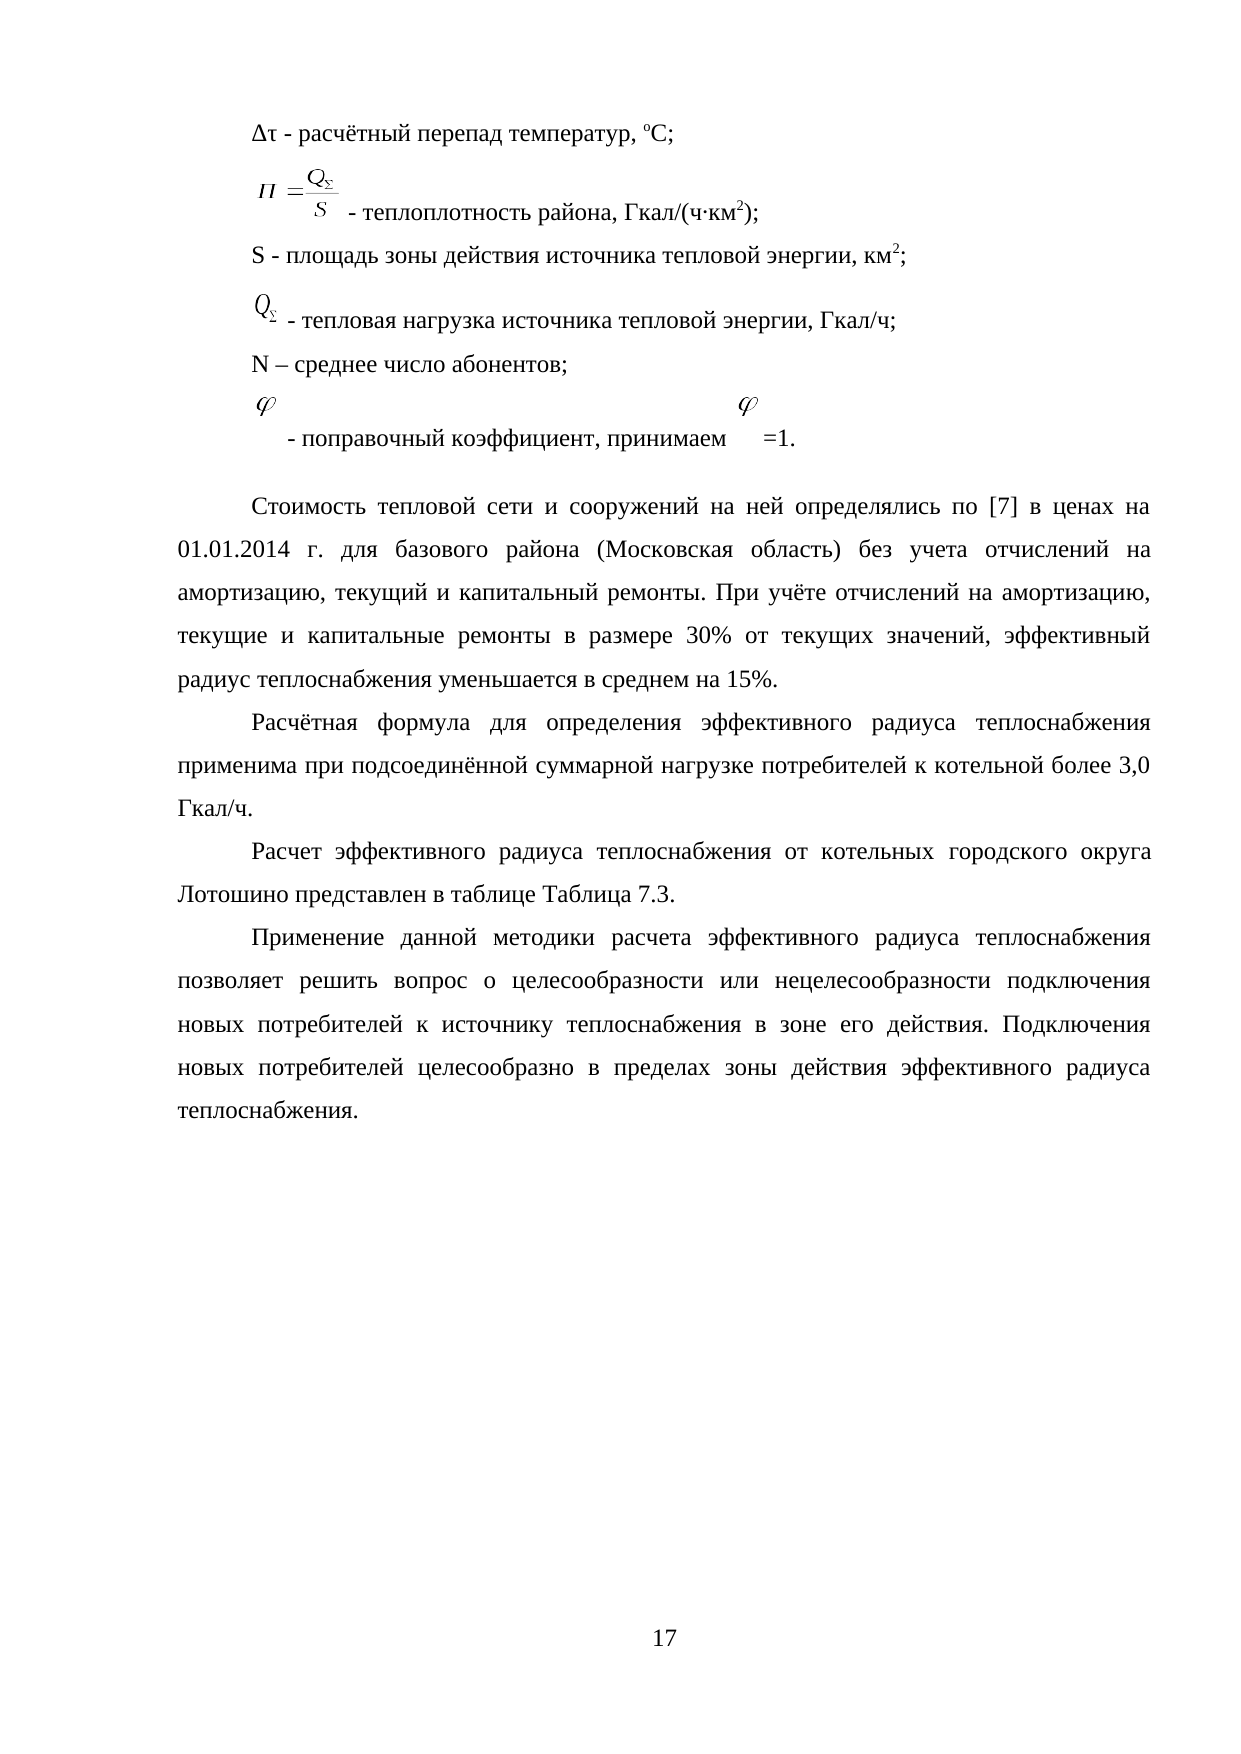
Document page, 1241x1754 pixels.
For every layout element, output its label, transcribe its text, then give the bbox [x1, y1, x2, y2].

text Δτ - расчётный перепад температур, оС; [177, 118, 1152, 147]
text - тепловая нагрузка источника тепловой энергии, Гкал/ч; [177, 283, 1152, 334]
text Применение данной методики расчета эффективного радиуса теплоснабжения позволяет решить вопрос о целесообразности или нецелесообразности подключения новых потребителей к источнику теплоснабжения в зоне его действия. Подключения новых потребителей целесообразно в пределах зоны действия эффективного радиуса теплоснабжения. [177, 922, 1152, 1124]
text - поправочный коэффициент, принимаем =1. [177, 392, 1152, 452]
text Стоимость тепловой сети и сооружений на ней определялись по [7] в ценах на 01.01.2014 г. для базового района (Московская область) без учета отчислений на амортизацию, текущий и капитальный ремонты. При учёте отчислений на амортизацию, текущие и капитальные ремонты в размере 30% от текущих значений, эффективный радиус теплоснабжения уменьшается в среднем на 15%. [177, 491, 1152, 692]
text S - площадь зоны действия источника тепловой энергии, км2; [177, 240, 1152, 269]
text - теплоплотность района, Гкал/(ч∙км2); [177, 161, 1152, 226]
text Расчет эффективного радиуса теплоснабжения от котельных городского округа Лотошино представлен в таблице Таблица 7.3. [177, 836, 1152, 908]
text Расчётная формула для определения эффективного радиуса теплоснабжения применима при подсоединённой суммарной нагрузке потребителей к котельной более 3,0 Гкал/ч. [177, 707, 1152, 822]
text N – среднее число абонентов; [177, 349, 1152, 377]
